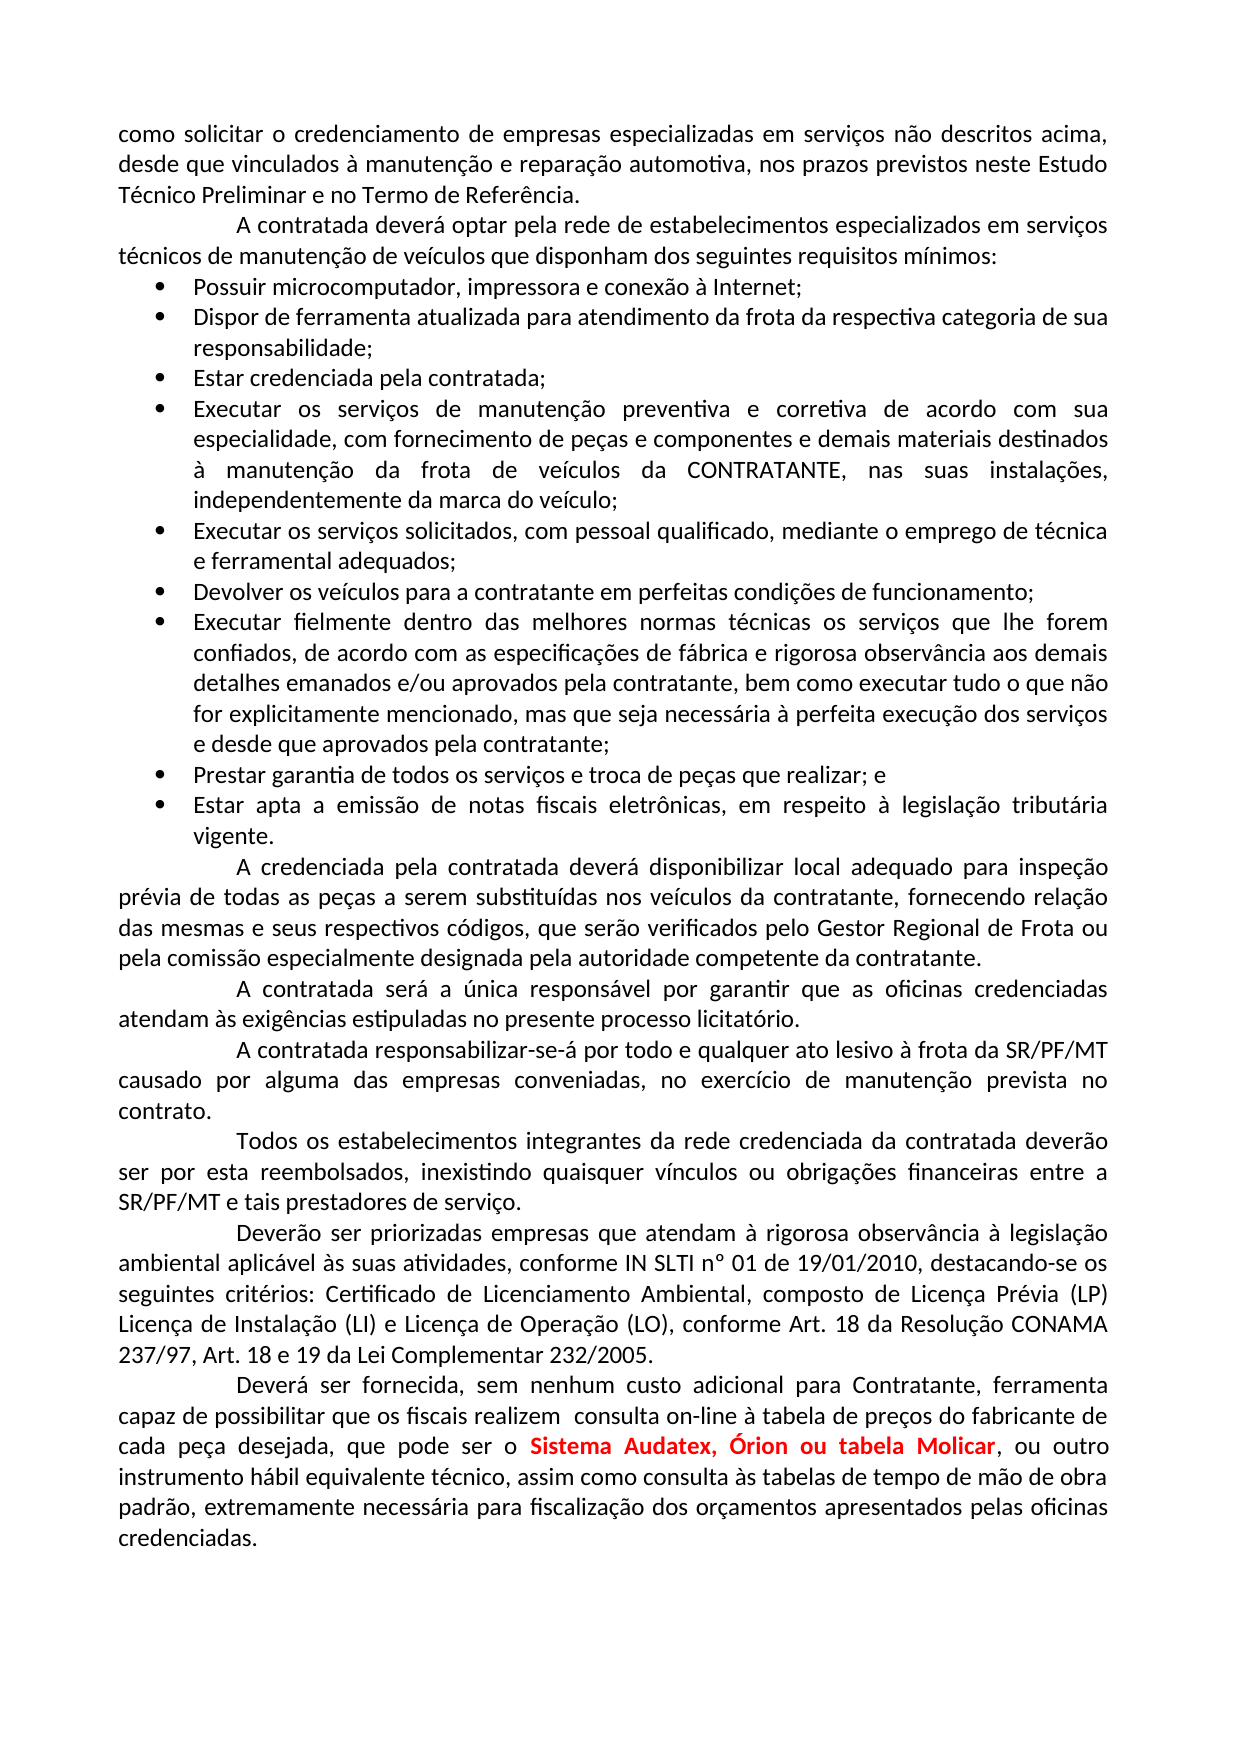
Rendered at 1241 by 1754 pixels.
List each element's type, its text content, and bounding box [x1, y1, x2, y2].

list Estar apta a emissão de notas fiscais eletrônicas, em respeito à legislação tributária vigente. [156, 789, 1109, 851]
list Executar fielmente dentro das melhores normas técnicas os serviços que lhe forem confiados, de acordo com as especificações de fábrica e rigorosa observância aos demais detalhes emanados e/ou aprovados pela contratante, bem como executar tudo o que não for explicitamente mencionado, mas que seja necessária à perfeita execução dos serviços e desde que aprovados pela contratante; [156, 606, 1109, 759]
text A contratada responsabilizar-se-á por todo e qualquer ato lesivo à frota da SR/PF/MT causado por alguma das empresas conveniadas, no exercício de manutenção prevista no contrato. [118, 1034, 1109, 1125]
list Executar os serviços de manutenção preventiva e corretiva de acordo com sua especialidade, com fornecimento de peças e componentes e demais materiais destinados à manutenção da frota de veículos da CONTRATANTE, nas suas instalações, independentemente da marca do veículo; [156, 393, 1109, 515]
text Deverão ser priorizadas empresas que atendam à rigorosa observância à legislação ambiental aplicável às suas atividades, conforme IN SLTI nº 01 de 19/01/2010, destacando-se os seguintes critérios: Certificado de Licenciamento Ambiental, composto de Licença Prévia (LP) Licença de Instalação (LI) e Licença de Operação (LO), conforme Art. 18 da Resolução CONAMA 237/97, Art. 18 e 19 da Lei Complementar 232/2005. [118, 1217, 1109, 1369]
list Dispor de ferramenta atualizada para atendimento da frota da respectiva categoria de sua responsabilidade; [156, 301, 1109, 362]
list Devolver os veículos para a contratante em perfeitas condições de funcionamento; [156, 576, 1109, 606]
list Possuir microcomputador, impressora e conexão à Internet; [156, 271, 1109, 301]
list Executar os serviços solicitados, com pessoal qualificado, mediante o emprego de técnica e ferramental adequados; [156, 515, 1109, 576]
text A contratada será a única responsável por garantir que as oficinas credenciadas atendam às exigências estipuladas no presente processo licitatório. [118, 973, 1109, 1034]
list Estar credenciada pela contratada; [156, 362, 1109, 393]
text A credenciada pela contratada deverá disponibilizar local adequado para inspeção prévia de todas as peças a serem substituídas nos veículos da contratante, fornecendo relação das mesmas e seus respectivos códigos, que serão verificados pelo Gestor Regional de Frota ou pela comissão especialmente designada pela autoridade competente da contratante. [118, 851, 1109, 973]
text A contratada deverá optar pela rede de estabelecimentos especializados em serviços técnicos de manutenção de veículos que disponham dos seguintes requisitos mínimos: [118, 210, 1109, 271]
text Deverá ser fornecida, sem nenhum custo adicional para Contratante, ferramenta capaz de possibilitar que os fiscais realizem consulta on-line à tabela de preços do fabricante de cada peça desejada, que pode ser o Sistema Audatex, Órion ou tabela Molicar, ou outro instrumento hábil equivalente técnico, assim como consulta às tabelas de tempo de mão de obra padrão, extremamente necessária para fiscalização dos orçamentos apresentados pelas oficinas credenciadas. [118, 1369, 1109, 1553]
list Prestar garantia de todos os serviços e troca de peças que realizar; e [156, 759, 1109, 789]
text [118, 118, 1109, 210]
text Todos os estabelecimentos integrantes da rede credenciada da contratada deverão ser por esta reembolsados, inexistindo quaisquer vínculos ou obrigações financeiras entre a SR/PF/MT e tais prestadores de serviço. [118, 1125, 1109, 1217]
